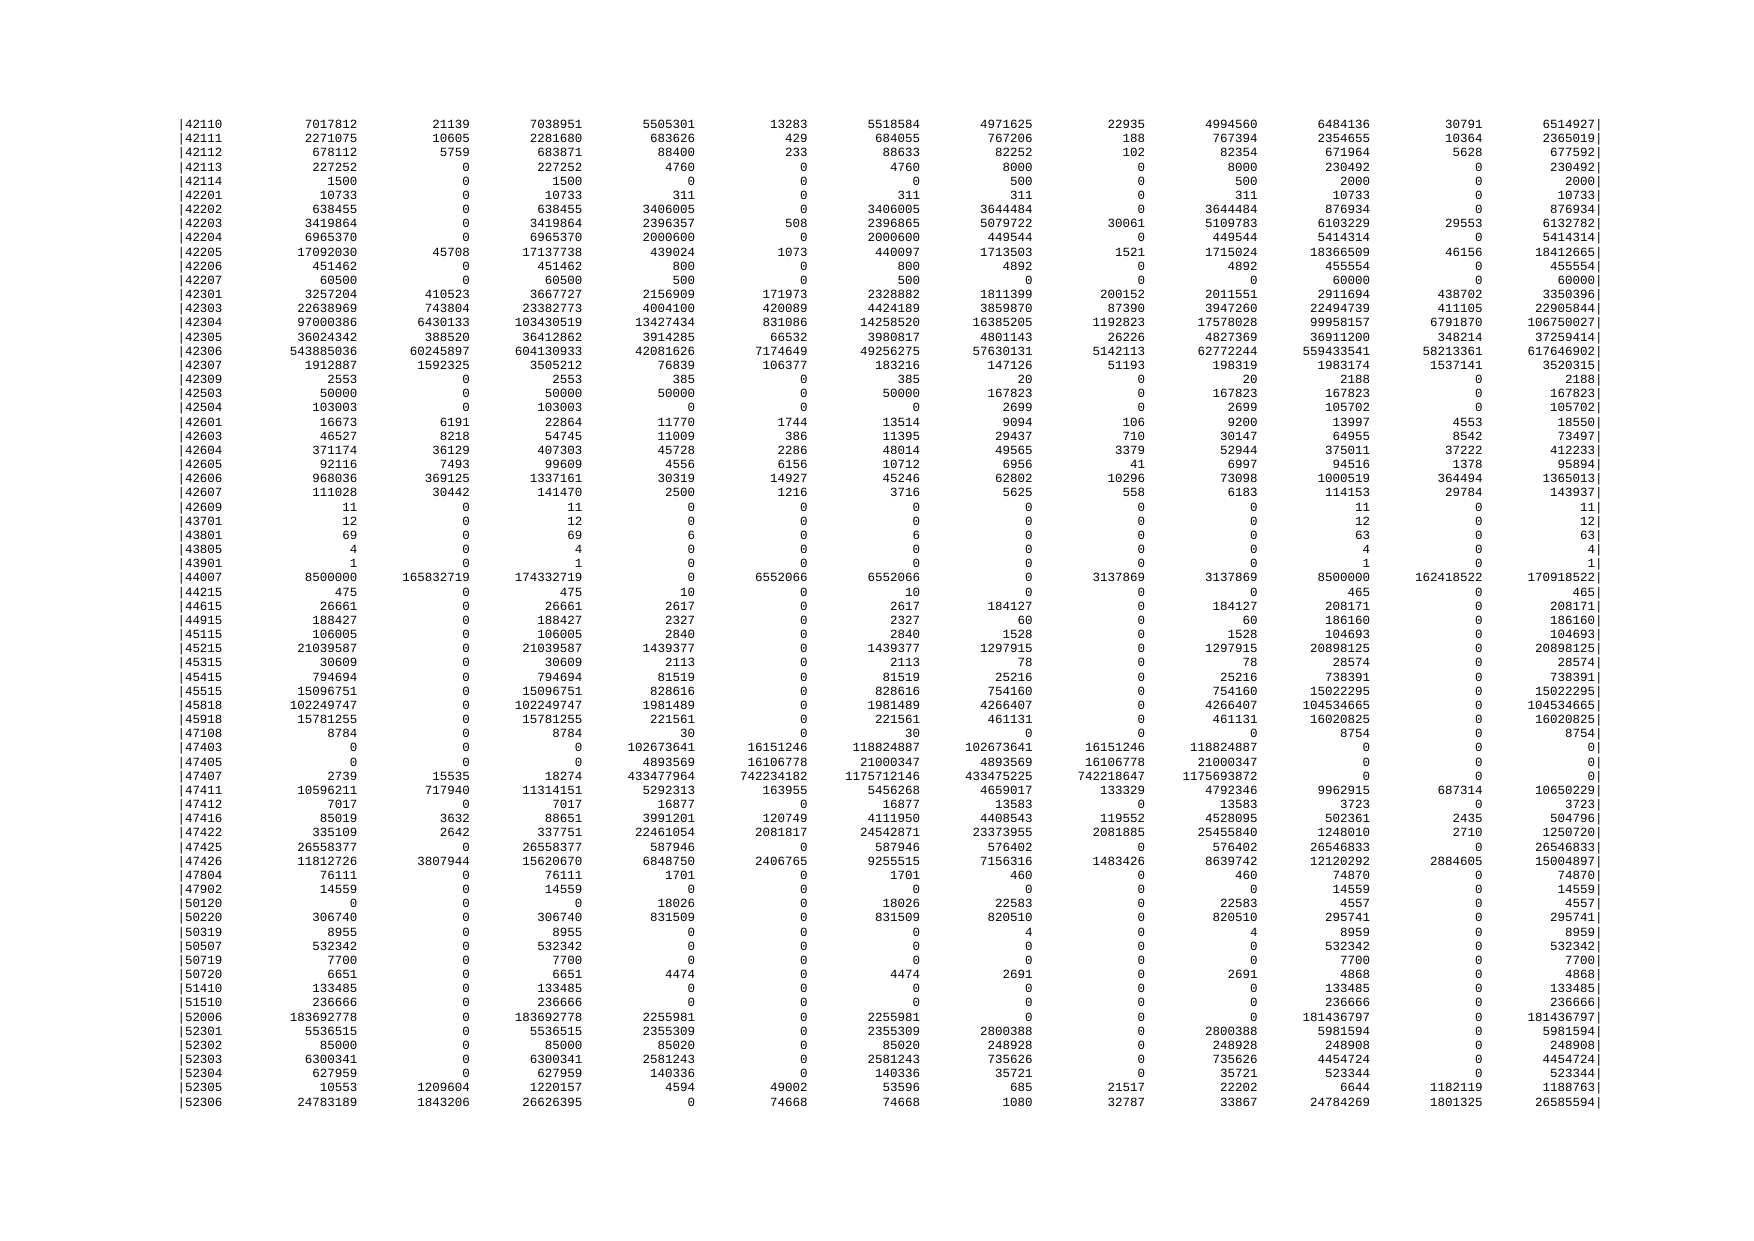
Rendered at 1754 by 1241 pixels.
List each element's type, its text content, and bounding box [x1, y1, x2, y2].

text |42609 11 0 11 0 0 0 0 0 0 11 0 11| [177, 501, 1665, 515]
text |51410 133485 0 133485 0 0 0 0 0 0 133485 0 133485| [177, 982, 1665, 996]
text |47411 10596211 717940 11314151 5292313 163955 5456268 4659017 133329 4792346 9962915 687314 10650229| [177, 784, 1665, 798]
text |47422 335109 2642 337751 22461054 2081817 24542871 23373955 2081885 25455840 1248010 2710 1250720| [177, 826, 1665, 841]
text |42113 227252 0 227252 4760 0 4760 8000 0 8000 230492 0 230492| [177, 161, 1665, 175]
text |52006 183692778 0 183692778 2255981 0 2255981 0 0 0 181436797 0 181436797| [177, 1011, 1665, 1025]
text |43901 1 0 1 0 0 0 0 0 0 1 0 1| [177, 557, 1665, 571]
text |42201 10733 0 10733 311 0 311 311 0 311 10733 0 10733| [177, 189, 1665, 203]
text |42309 2553 0 2553 385 0 385 20 0 20 2188 0 2188| [177, 373, 1665, 387]
text |42606 968036 369125 1337161 30319 14927 45246 62802 10296 73098 1000519 364494 1365013| [177, 472, 1665, 486]
text |42202 638455 0 638455 3406005 0 3406005 3644484 0 3644484 876934 0 876934| [177, 203, 1665, 217]
text |44915 188427 0 188427 2327 0 2327 60 0 60 186160 0 186160| [177, 614, 1665, 628]
text |42114 1500 0 1500 0 0 0 500 0 500 2000 0 2000| [177, 175, 1665, 189]
text |47426 11812726 3807944 15620670 6848750 2406765 9255515 7156316 1483426 8639742 12120292 2884605 15004897| [177, 855, 1665, 869]
text |45115 106005 0 106005 2840 0 2840 1528 0 1528 104693 0 104693| [177, 628, 1665, 642]
text |52305 10553 1209604 1220157 4594 49002 53596 685 21517 22202 6644 1182119 1188763| [177, 1081, 1665, 1096]
text |42305 36024342 388520 36412862 3914285 66532 3980817 4801143 26226 4827369 36911200 348214 37259414| [177, 331, 1665, 345]
text |42111 2271075 10605 2281680 683626 429 684055 767206 188 767394 2354655 10364 2365019| [177, 132, 1665, 146]
text |42204 6965370 0 6965370 2000600 0 2000600 449544 0 449544 5414314 0 5414314| [177, 231, 1665, 246]
text |42206 451462 0 451462 800 0 800 4892 0 4892 455554 0 455554| [177, 260, 1665, 274]
text |42112 678112 5759 683871 88400 233 88633 82252 102 82354 671964 5628 677592| [177, 146, 1665, 161]
text |42203 3419864 0 3419864 2396357 508 2396865 5079722 30061 5109783 6103229 29553 6132782| [177, 217, 1665, 231]
text |50319 8955 0 8955 0 0 0 4 0 4 8959 0 8959| [177, 926, 1665, 940]
text |44007 8500000 165832719 174332719 0 6552066 6552066 0 3137869 3137869 8500000 162418522 170918522| [177, 571, 1665, 586]
text |52302 85000 0 85000 85020 0 85020 248928 0 248928 248908 0 248908| [177, 1039, 1665, 1053]
text |47902 14559 0 14559 0 0 0 0 0 0 14559 0 14559| [177, 883, 1665, 897]
text |42207 60500 0 60500 500 0 500 0 0 0 60000 0 60000| [177, 274, 1665, 288]
text |45315 30609 0 30609 2113 0 2113 78 0 78 28574 0 28574| [177, 656, 1665, 671]
text |44615 26661 0 26661 2617 0 2617 184127 0 184127 208171 0 208171| [177, 600, 1665, 614]
text |47405 0 0 0 4893569 16106778 21000347 4893569 16106778 21000347 0 0 0| [177, 756, 1665, 770]
text |52306 24783189 1843206 26626395 0 74668 74668 1080 32787 33867 24784269 1801325 26585594| [177, 1096, 1665, 1110]
text |45515 15096751 0 15096751 828616 0 828616 754160 0 754160 15022295 0 15022295| [177, 685, 1665, 699]
text |47804 76111 0 76111 1701 0 1701 460 0 460 74870 0 74870| [177, 869, 1665, 883]
text |42304 97000386 6430133 103430519 13427434 831086 14258520 16385205 1192823 17578028 99958157 6791870 106750027| [177, 316, 1665, 331]
text |45918 15781255 0 15781255 221561 0 221561 461131 0 461131 16020825 0 16020825| [177, 713, 1665, 727]
text |43805 4 0 4 0 0 0 0 0 0 4 0 4| [177, 543, 1665, 557]
text |45415 794694 0 794694 81519 0 81519 25216 0 25216 738391 0 738391| [177, 671, 1665, 685]
text |52303 6300341 0 6300341 2581243 0 2581243 735626 0 735626 4454724 0 4454724| [177, 1053, 1665, 1067]
text |42306 543885036 60245897 604130933 42081626 7174649 49256275 57630131 5142113 62772244 559433541 58213361 617646902| [177, 345, 1665, 359]
text |50220 306740 0 306740 831509 0 831509 820510 0 820510 295741 0 295741| [177, 911, 1665, 926]
text |52301 5536515 0 5536515 2355309 0 2355309 2800388 0 2800388 5981594 0 5981594| [177, 1025, 1665, 1039]
text |43801 69 0 69 6 0 6 0 0 0 63 0 63| [177, 529, 1665, 543]
text |43701 12 0 12 0 0 0 0 0 0 12 0 12| [177, 515, 1665, 529]
text |42601 16673 6191 22864 11770 1744 13514 9094 106 9200 13997 4553 18550| [177, 416, 1665, 430]
text |47403 0 0 0 102673641 16151246 118824887 102673641 16151246 118824887 0 0 0| [177, 741, 1665, 756]
text |45215 21039587 0 21039587 1439377 0 1439377 1297915 0 1297915 20898125 0 20898125| [177, 642, 1665, 656]
text |42607 111028 30442 141470 2500 1216 3716 5625 558 6183 114153 29784 143937| [177, 486, 1665, 501]
text |42303 22638969 743804 23382773 4004100 420089 4424189 3859870 87390 3947260 22494739 411105 22905844| [177, 302, 1665, 316]
text |42301 3257204 410523 3667727 2156909 171973 2328882 1811399 200152 2011551 2911694 438702 3350396| [177, 288, 1665, 302]
text |50719 7700 0 7700 0 0 0 0 0 0 7700 0 7700| [177, 954, 1665, 968]
text |47425 26558377 0 26558377 587946 0 587946 576402 0 576402 26546833 0 26546833| [177, 841, 1665, 855]
text |45818 102249747 0 102249747 1981489 0 1981489 4266407 0 4266407 104534665 0 104534665| [177, 699, 1665, 713]
text |42205 17092030 45708 17137738 439024 1073 440097 1713503 1521 1715024 18366509 46156 18412665| [177, 246, 1665, 260]
text |50720 6651 0 6651 4474 0 4474 2691 0 2691 4868 0 4868| [177, 968, 1665, 982]
text |42604 371174 36129 407303 45728 2286 48014 49565 3379 52944 375011 37222 412233| [177, 444, 1665, 458]
text |42503 50000 0 50000 50000 0 50000 167823 0 167823 167823 0 167823| [177, 387, 1665, 401]
text |50507 532342 0 532342 0 0 0 0 0 0 532342 0 532342| [177, 940, 1665, 954]
text |42307 1912887 1592325 3505212 76839 106377 183216 147126 51193 198319 1983174 1537141 3520315| [177, 359, 1665, 373]
text |42605 92116 7493 99609 4556 6156 10712 6956 41 6997 94516 1378 95894| [177, 458, 1665, 472]
text |47416 85019 3632 88651 3991201 120749 4111950 4408543 119552 4528095 502361 2435 504796| [177, 812, 1665, 826]
text |44215 475 0 475 10 0 10 0 0 0 465 0 465| [177, 586, 1665, 600]
text |42603 46527 8218 54745 11009 386 11395 29437 710 30147 64955 8542 73497| [177, 430, 1665, 444]
text |47108 8784 0 8784 30 0 30 0 0 0 8754 0 8754| [177, 727, 1665, 741]
text |47407 2739 15535 18274 433477964 742234182 1175712146 433475225 742218647 1175693872 0 0 0| [177, 770, 1665, 784]
text |42110 7017812 21139 7038951 5505301 13283 5518584 4971625 22935 4994560 6484136 30791 6514927| [177, 118, 1665, 132]
text |51510 236666 0 236666 0 0 0 0 0 0 236666 0 236666| [177, 996, 1665, 1011]
text |47412 7017 0 7017 16877 0 16877 13583 0 13583 3723 0 3723| [177, 798, 1665, 812]
text |50120 0 0 0 18026 0 18026 22583 0 22583 4557 0 4557| [177, 897, 1665, 911]
text |42504 103003 0 103003 0 0 0 2699 0 2699 105702 0 105702| [177, 401, 1665, 416]
text |52304 627959 0 627959 140336 0 140336 35721 0 35721 523344 0 523344| [177, 1067, 1665, 1081]
